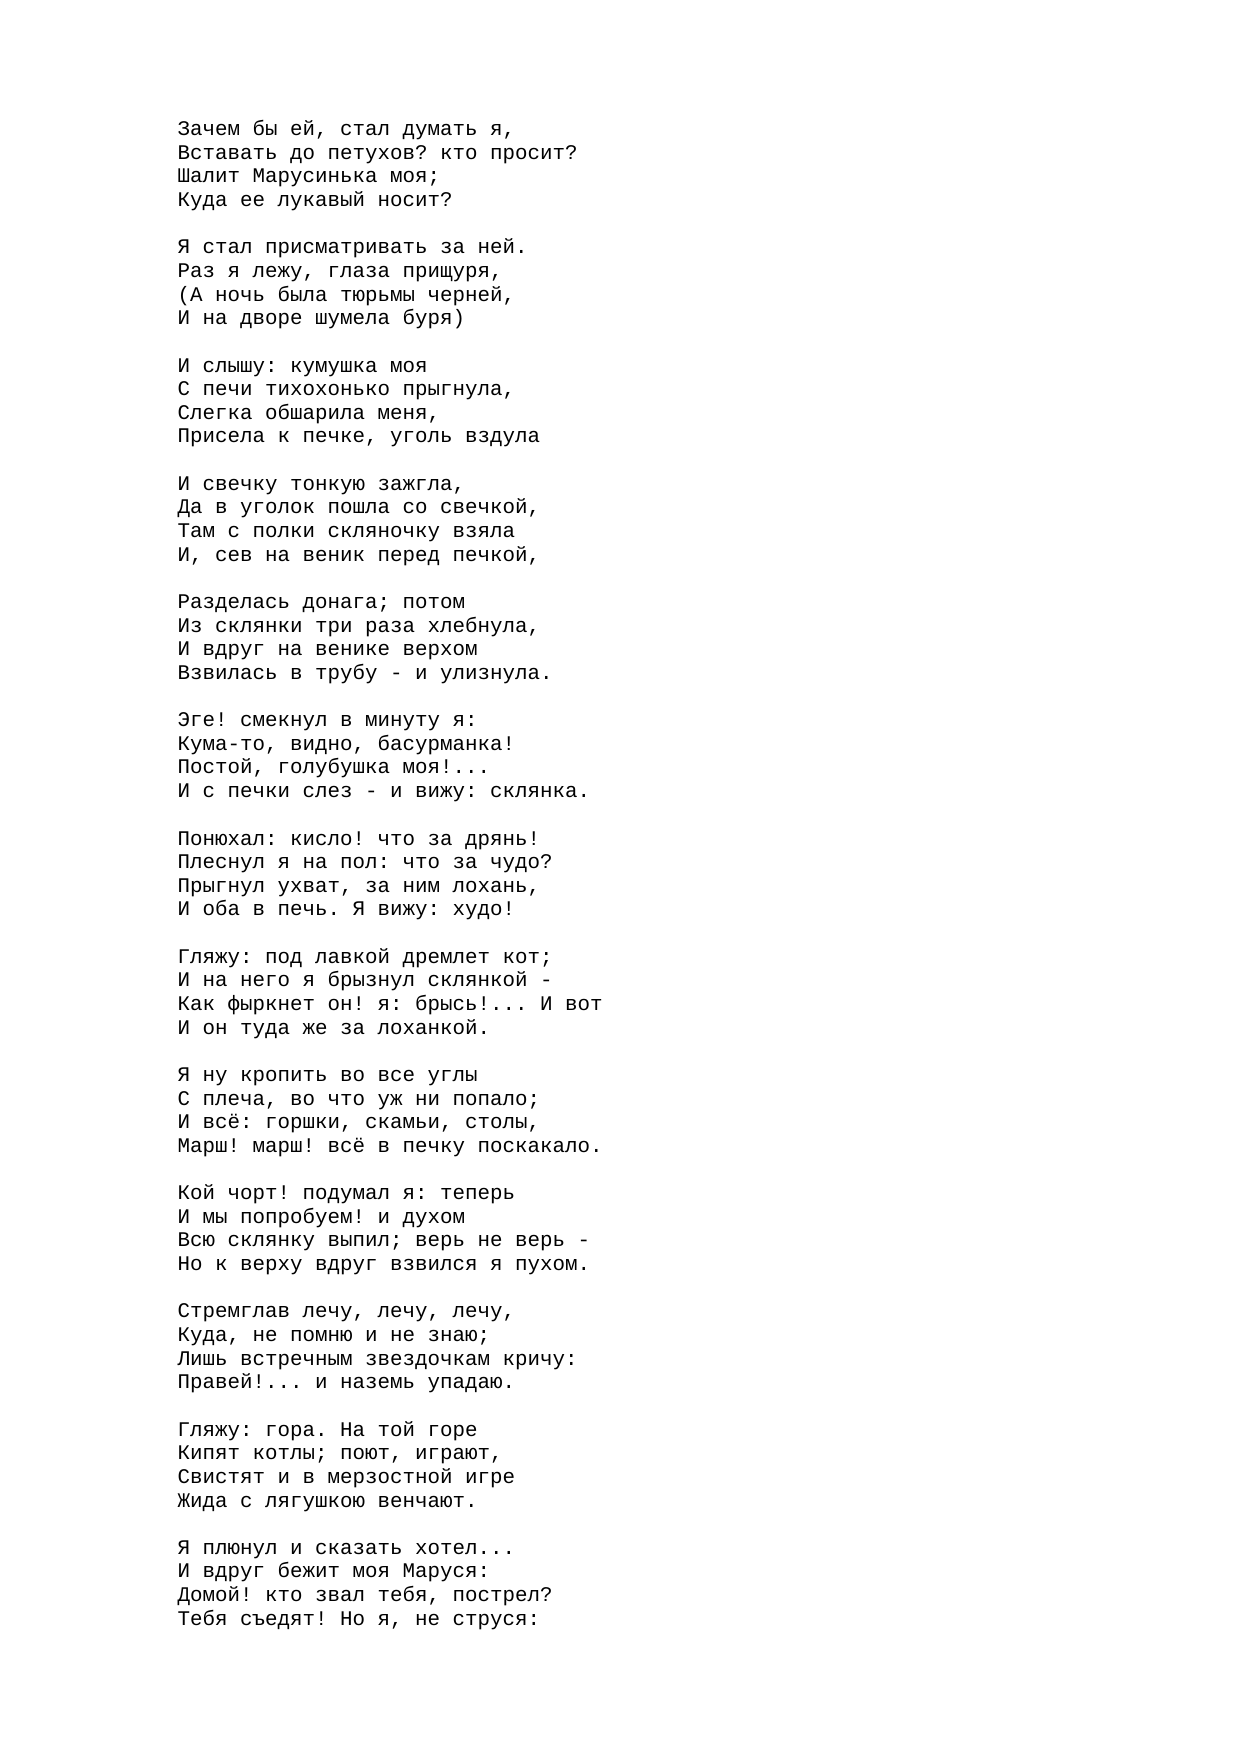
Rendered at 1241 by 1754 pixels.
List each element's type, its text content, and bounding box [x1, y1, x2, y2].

text Свистят и в мерзостной игре [177, 1466, 1152, 1489]
text Понюхал: кисло! что за дрянь! [177, 827, 1152, 851]
text Стремглав лечу, лечу, лечу, [177, 1300, 1152, 1324]
text Жида с лягушкою венчают. [177, 1489, 1152, 1513]
text Плеснул я на пол: что за чудо? [177, 851, 1152, 875]
text И на него я брызнул склянкой - [177, 969, 1152, 993]
text Вставать до петухов? кто просит? [177, 142, 1152, 165]
text С печи тихохонько прыгнула, [177, 378, 1152, 402]
text Как фыркнет он! я: брысь!... И вот [177, 993, 1152, 1017]
text Правей!... и наземь упадаю. [177, 1371, 1152, 1395]
text С плеча, во что уж ни попало; [177, 1088, 1152, 1111]
text Я стал присматривать за ней. [177, 236, 1152, 260]
text Эге! смекнул в минуту я: [177, 709, 1152, 733]
text И вдруг на венике верхом [177, 638, 1152, 662]
text Присела к печке, уголь вздула [177, 426, 1152, 449]
text Гляжу: гора. На той горе [177, 1419, 1152, 1442]
text Кума-то, видно, басурманка! [177, 733, 1152, 757]
text Тебя съедят! Но я, не струся: [177, 1608, 1152, 1631]
text И он туда же за лоханкой. [177, 1017, 1152, 1040]
text Домой! кто звал тебя, пострел? [177, 1584, 1152, 1608]
text Из склянки три раза хлебнула, [177, 615, 1152, 638]
text Взвилась в трубу - и улизнула. [177, 662, 1152, 686]
text Раз я лежу, глаза прищуря, [177, 260, 1152, 284]
text Прыгнул ухват, за ним лохань, [177, 875, 1152, 898]
text Всю склянку выпил; верь не верь - [177, 1229, 1152, 1253]
text И свечку тонкую зажгла, [177, 473, 1152, 496]
text И оба в печь. Я вижу: худо! [177, 898, 1152, 922]
text Я ну кропить во все углы [177, 1064, 1152, 1088]
text Марш! марш! всё в печку поскакало. [177, 1135, 1152, 1158]
text И мы попробуем! и духом [177, 1206, 1152, 1229]
text Там с полки скляночку взяла [177, 520, 1152, 544]
text (А ночь была тюрьмы черней, [177, 284, 1152, 307]
text Постой, голубушка моя!... [177, 757, 1152, 780]
text Куда, не помню и не знаю; [177, 1324, 1152, 1348]
text Куда ее лукавый носит? [177, 189, 1152, 213]
text Кипят котлы; поют, играют, [177, 1442, 1152, 1466]
text Разделась донага; потом [177, 591, 1152, 615]
text Да в уголок пошла со свечкой, [177, 496, 1152, 520]
text И на дворе шумела буря) [177, 307, 1152, 331]
text Шалит Марусинька моя; [177, 165, 1152, 189]
text И вдруг бежит моя Маруся: [177, 1561, 1152, 1584]
text И всё: горшки, скамьи, столы, [177, 1111, 1152, 1135]
text Гляжу: под лавкой дремлет кот; [177, 946, 1152, 969]
text И с печки слез - и вижу: склянка. [177, 780, 1152, 804]
text Слегка обшарила меня, [177, 402, 1152, 426]
text Но к верху вдруг взвился я пухом. [177, 1253, 1152, 1277]
text Зачем бы ей, стал думать я, [177, 118, 1152, 142]
text Лишь встречным звездочкам кричу: [177, 1348, 1152, 1371]
text И, сев на веник перед печкой, [177, 544, 1152, 567]
text Я плюнул и сказать хотел... [177, 1537, 1152, 1561]
text И слышу: кумушка моя [177, 354, 1152, 378]
text Кой чорт! подумал я: теперь [177, 1182, 1152, 1206]
